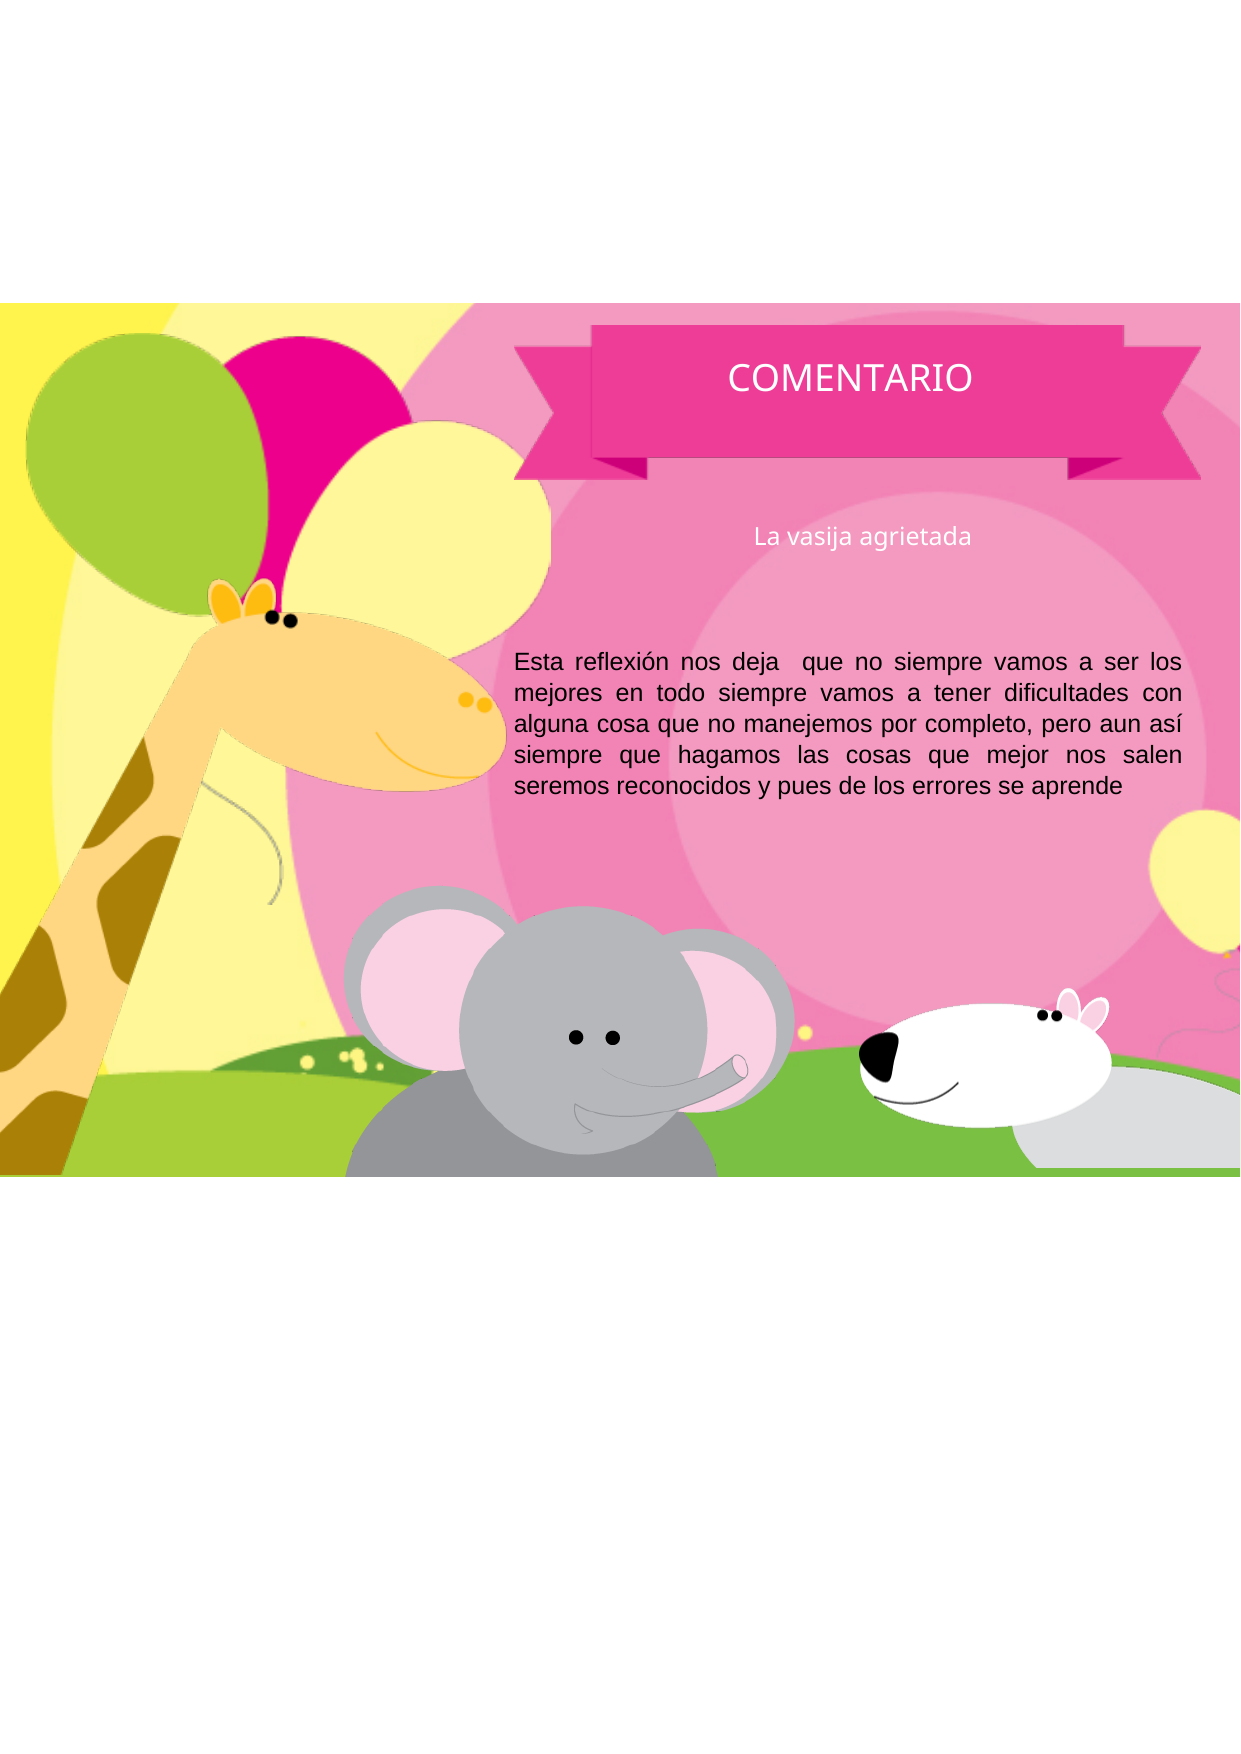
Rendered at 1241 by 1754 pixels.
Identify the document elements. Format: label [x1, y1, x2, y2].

picture [0, 303, 1241, 1177]
